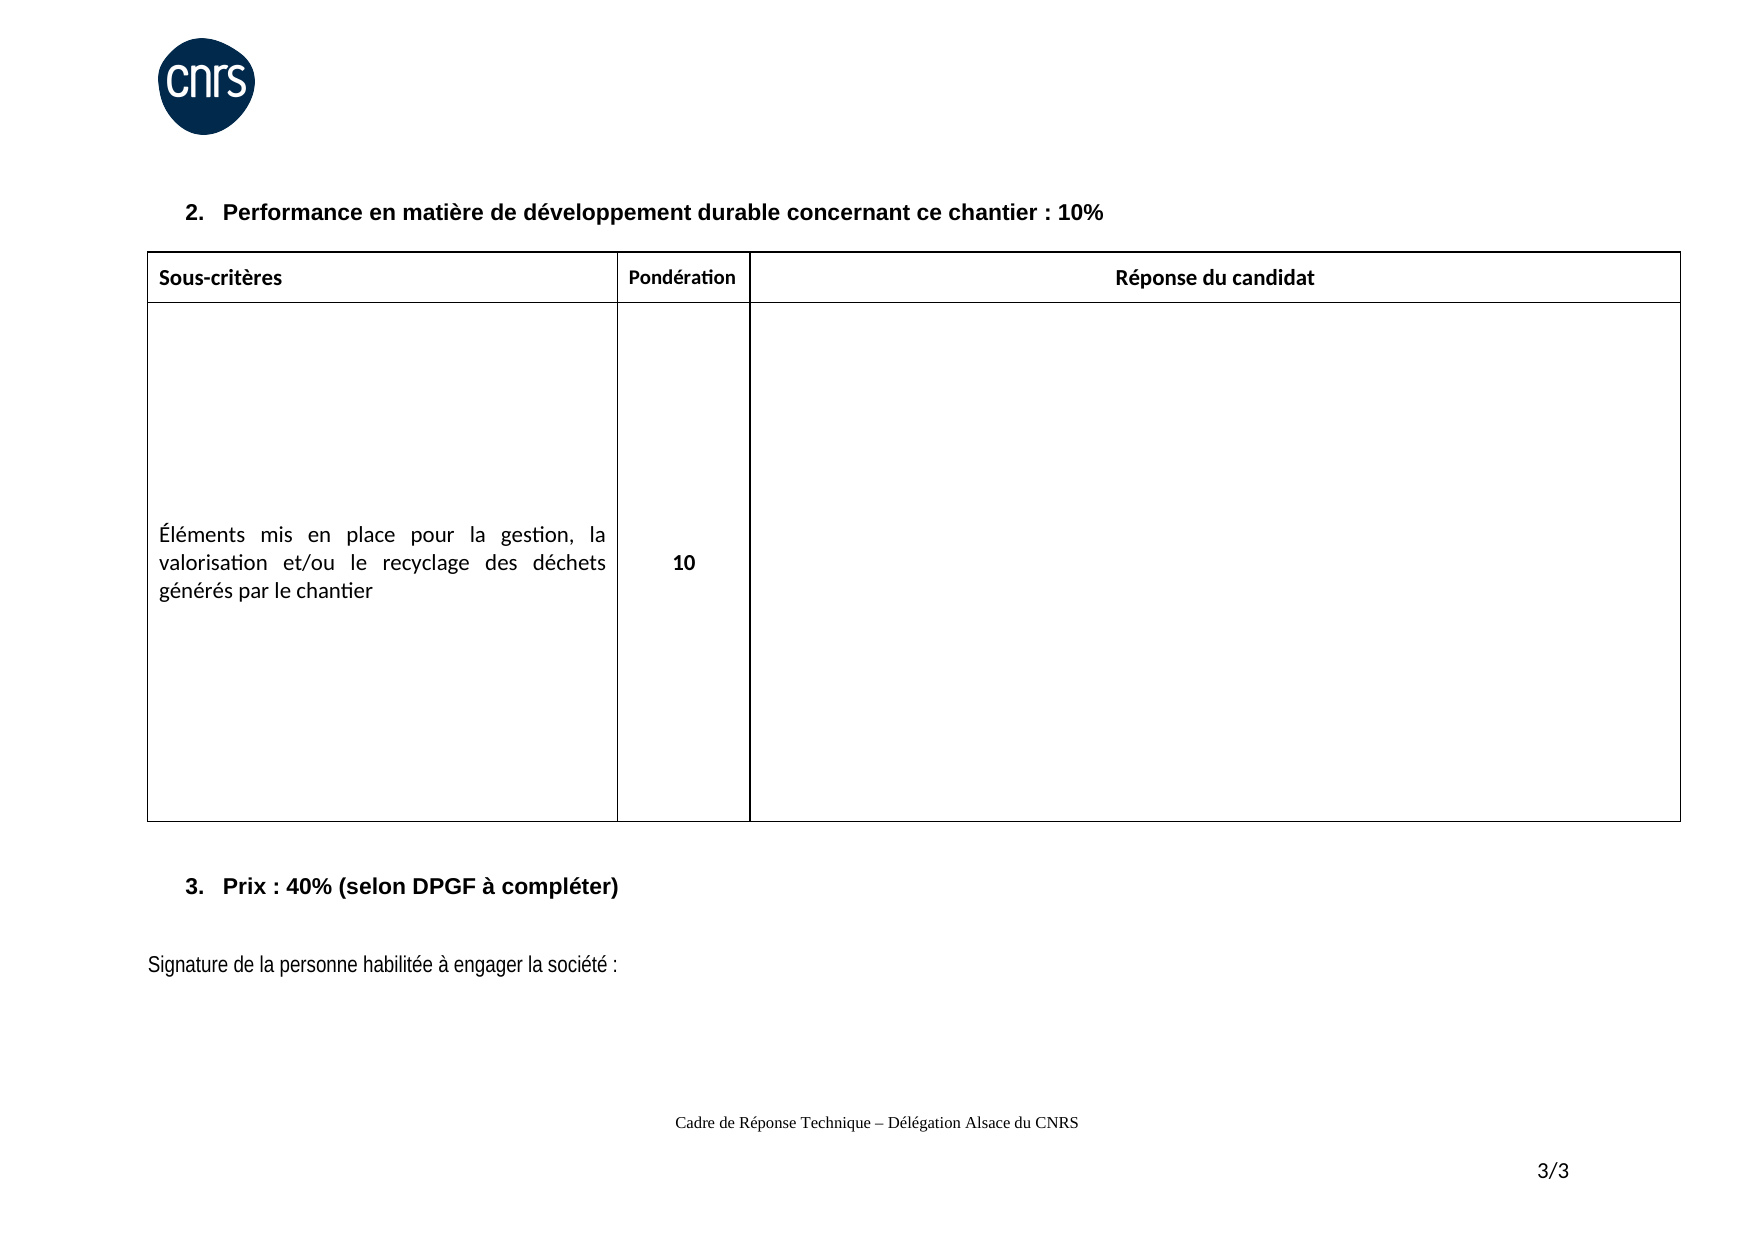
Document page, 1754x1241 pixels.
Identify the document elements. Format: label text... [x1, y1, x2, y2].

table_header Sous-critères [148, 253, 617, 302]
table_cell 10 [618, 303, 749, 821]
list Performance en matière de développement durable concernant ce chantier : 10% [185, 199, 1606, 225]
table_cell [751, 303, 1680, 821]
list Prix : 40% (selon DPGF à compléter) [185, 873, 1606, 899]
table_cell Éléments mis en place pour la gestion, la valorisation et/ou le recyclage des déchets générés par le chantier [148, 303, 617, 821]
table_header Pondération [618, 253, 749, 302]
text Signature de la personne habilitée à engager la société : [148, 951, 1606, 977]
table_header Réponse du candidat [751, 253, 1680, 302]
picture [157, 37, 256, 136]
